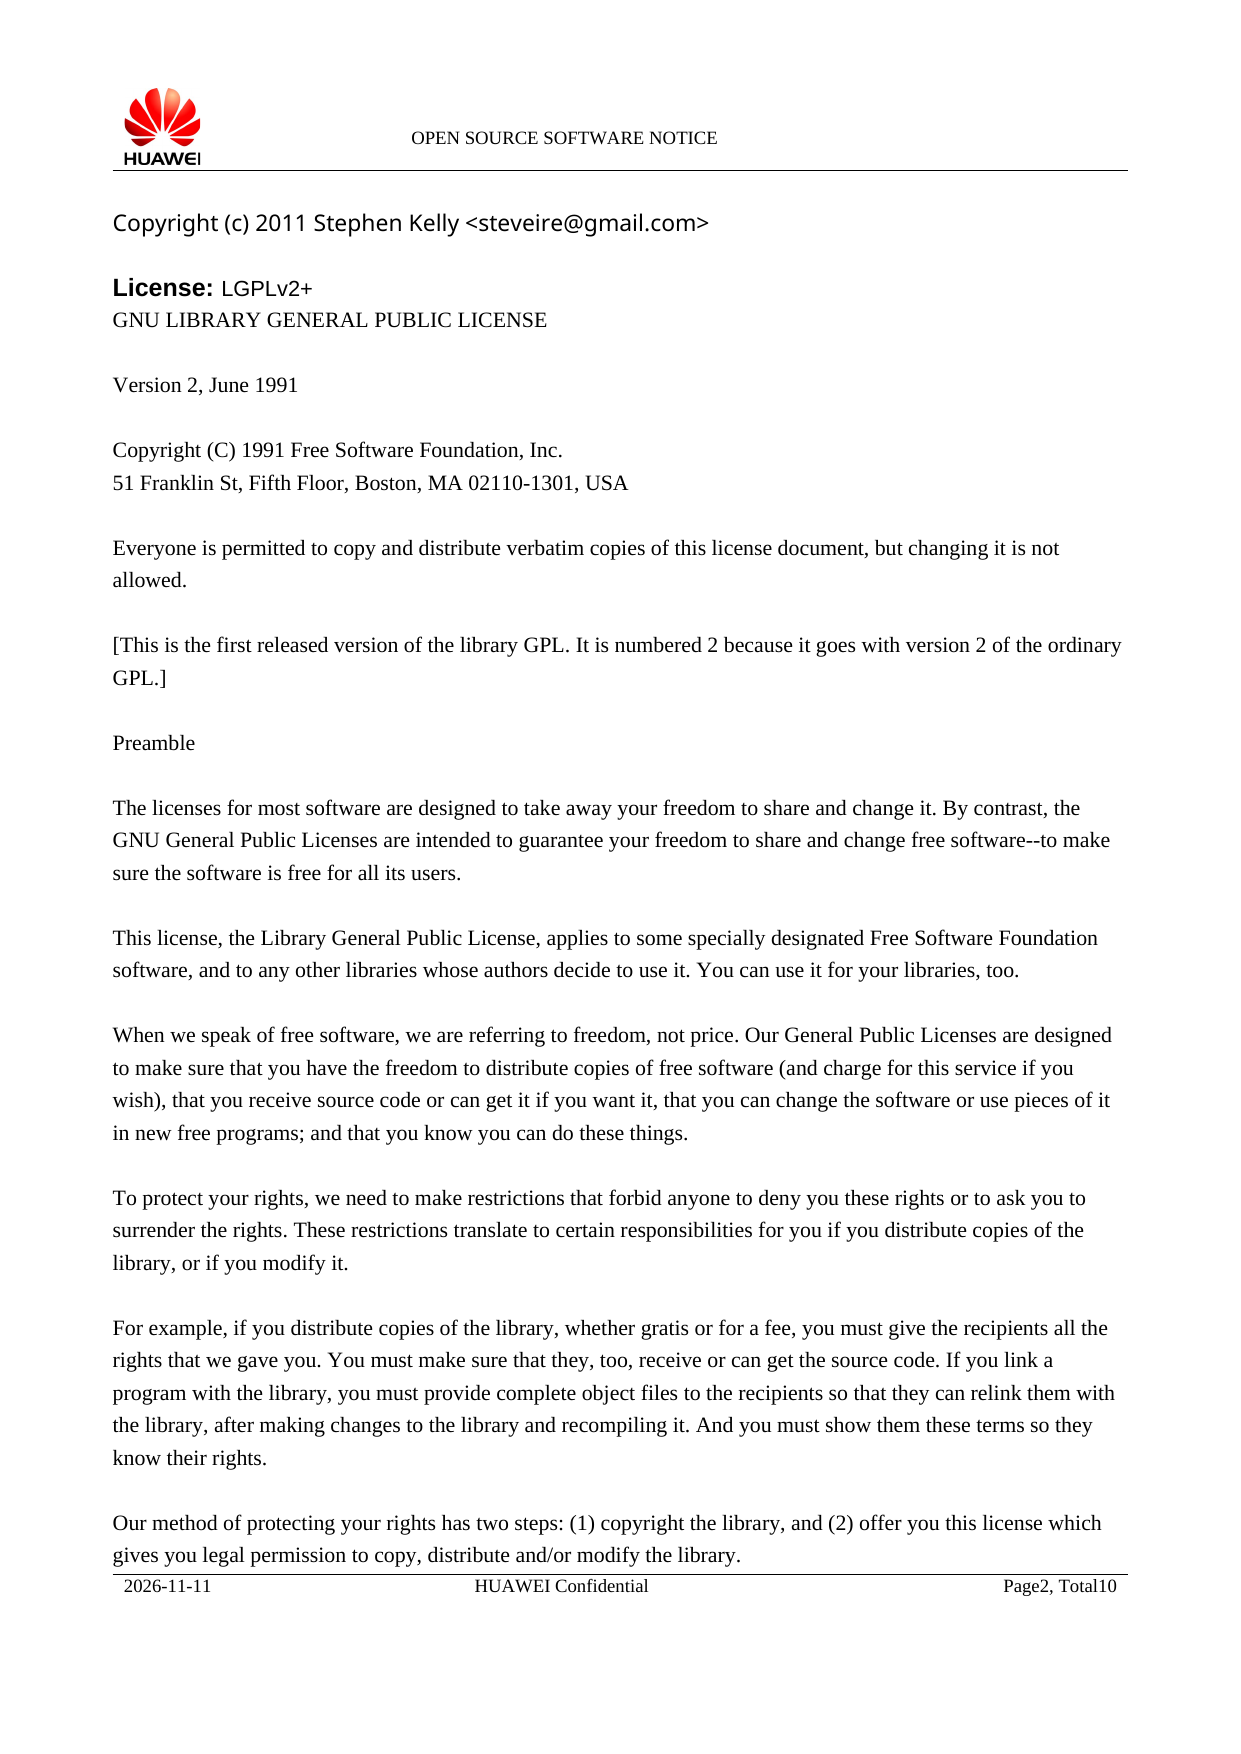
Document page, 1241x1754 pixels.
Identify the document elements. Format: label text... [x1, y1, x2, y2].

picture [124, 88, 201, 165]
text License: LGPLv2+ [112, 271, 1128, 304]
